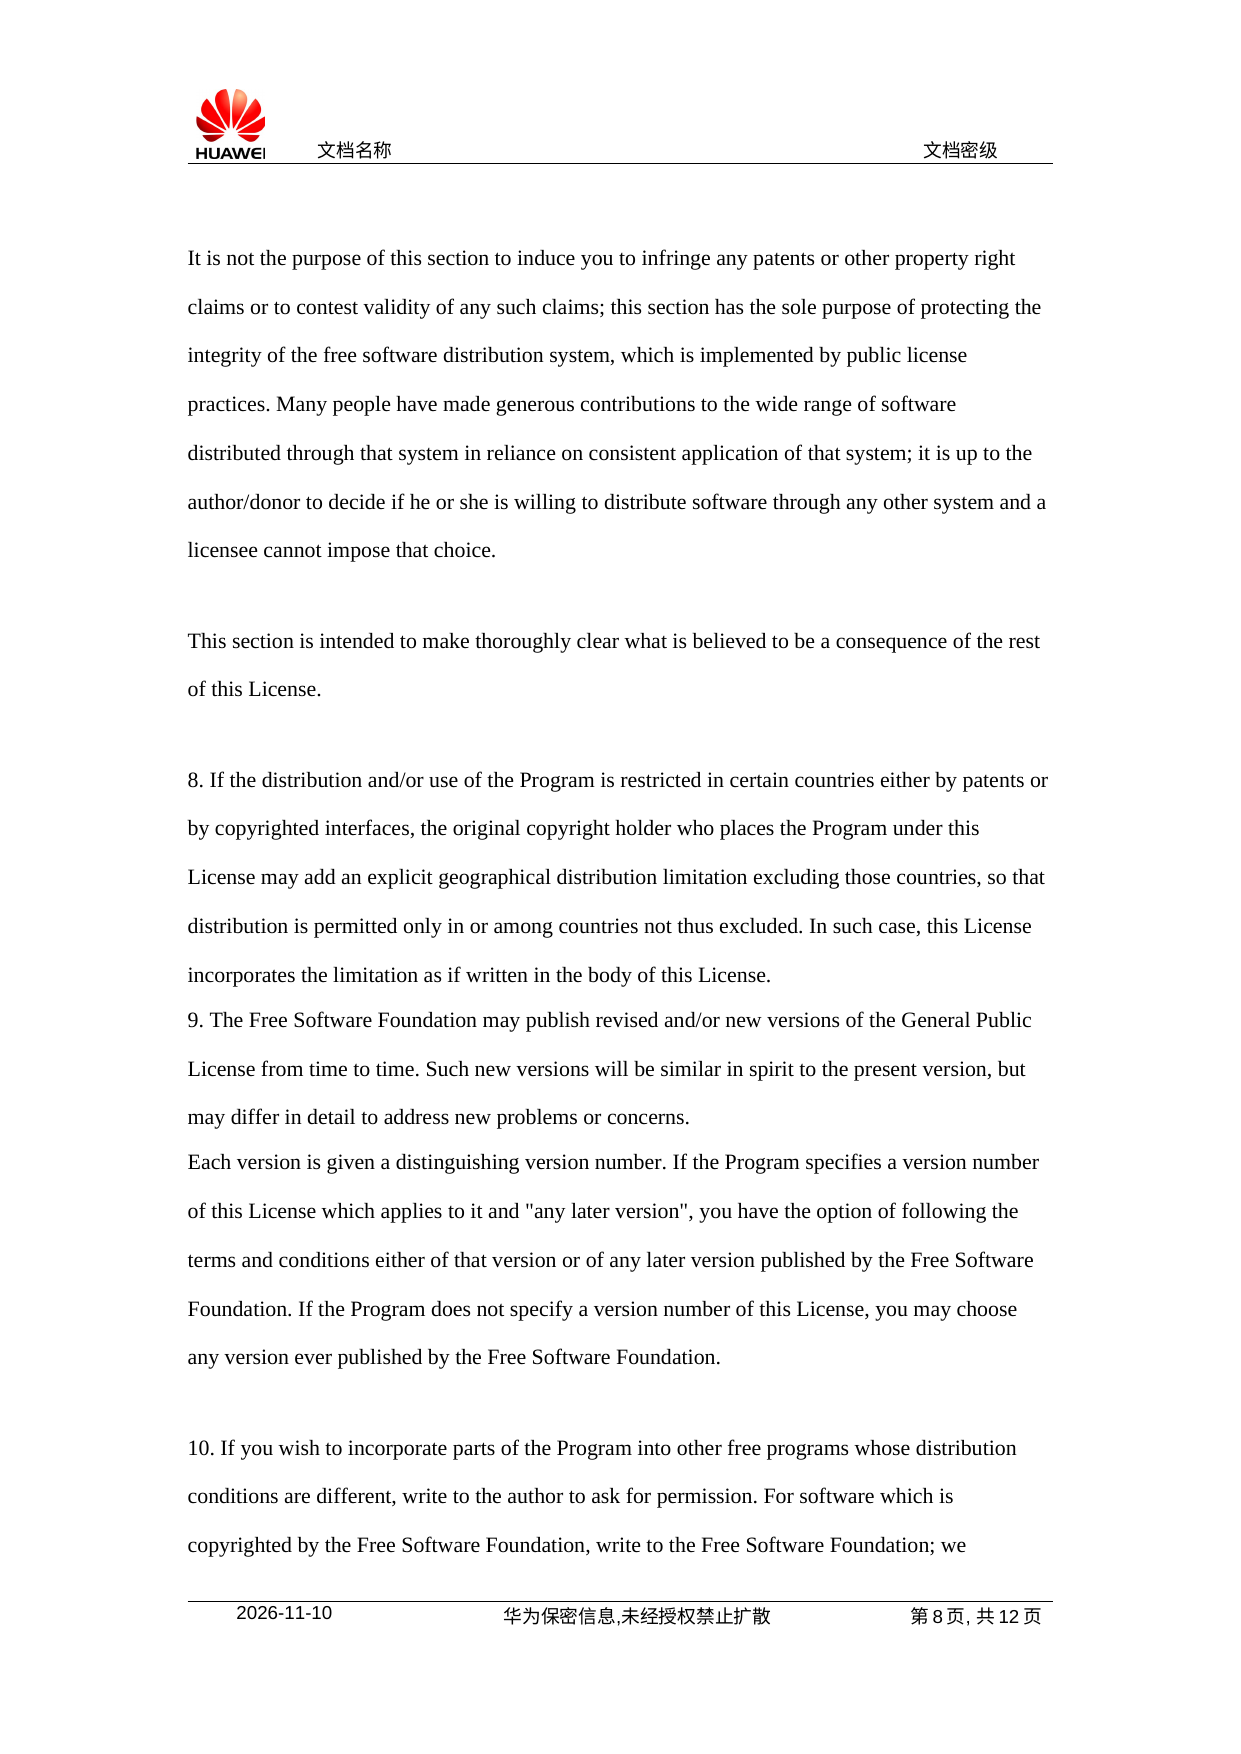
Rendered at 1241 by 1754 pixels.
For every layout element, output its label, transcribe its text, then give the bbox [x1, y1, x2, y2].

picture [196, 89, 265, 159]
text 9. The Free Software Foundation may publish revised and/or new versions of the General Public License from time to time. Such new versions will be similar in spirit to the present version, but may differ in detail to address new problems or concerns. [187, 1003, 1053, 1133]
text Each version is given a distinguishing version number. If the Program specifies a version number of this License which applies to it and "any later version", you have the option of following the terms and conditions either of that version or of any later version published by the Free Software Foundation. If the Program does not specify a version number of this License, you may choose any version ever published by the Free Software Foundation. [187, 1146, 1053, 1373]
text It is not the purpose of this section to induce you to infringe any patents or other property right claims or to contest validity of any such claims; this section has the sole purpose of protecting the integrity of the free software distribution system, which is implemented by public license practices. Many people have made generous contributions to the wide range of software distributed through that system in reliance on consistent application of that system; it is up to the author/donor to decide if he or she is willing to distribute software through any other system and a licensee cannot impose that choice. [187, 241, 1053, 566]
text 8. If the distribution and/or use of the Program is restricted in certain countries either by patents or by copyrighted interfaces, the original copyright holder who places the Program under this License may add an explicit geographical distribution limitation excluding those countries, so that distribution is permitted only in or among countries not thus excluded. In such case, this License incorporates the limitation as if written in the body of this License. [187, 763, 1053, 991]
text This section is intended to make thoroughly clear what is believed to be a consequence of the rest of this License. [187, 624, 1053, 705]
